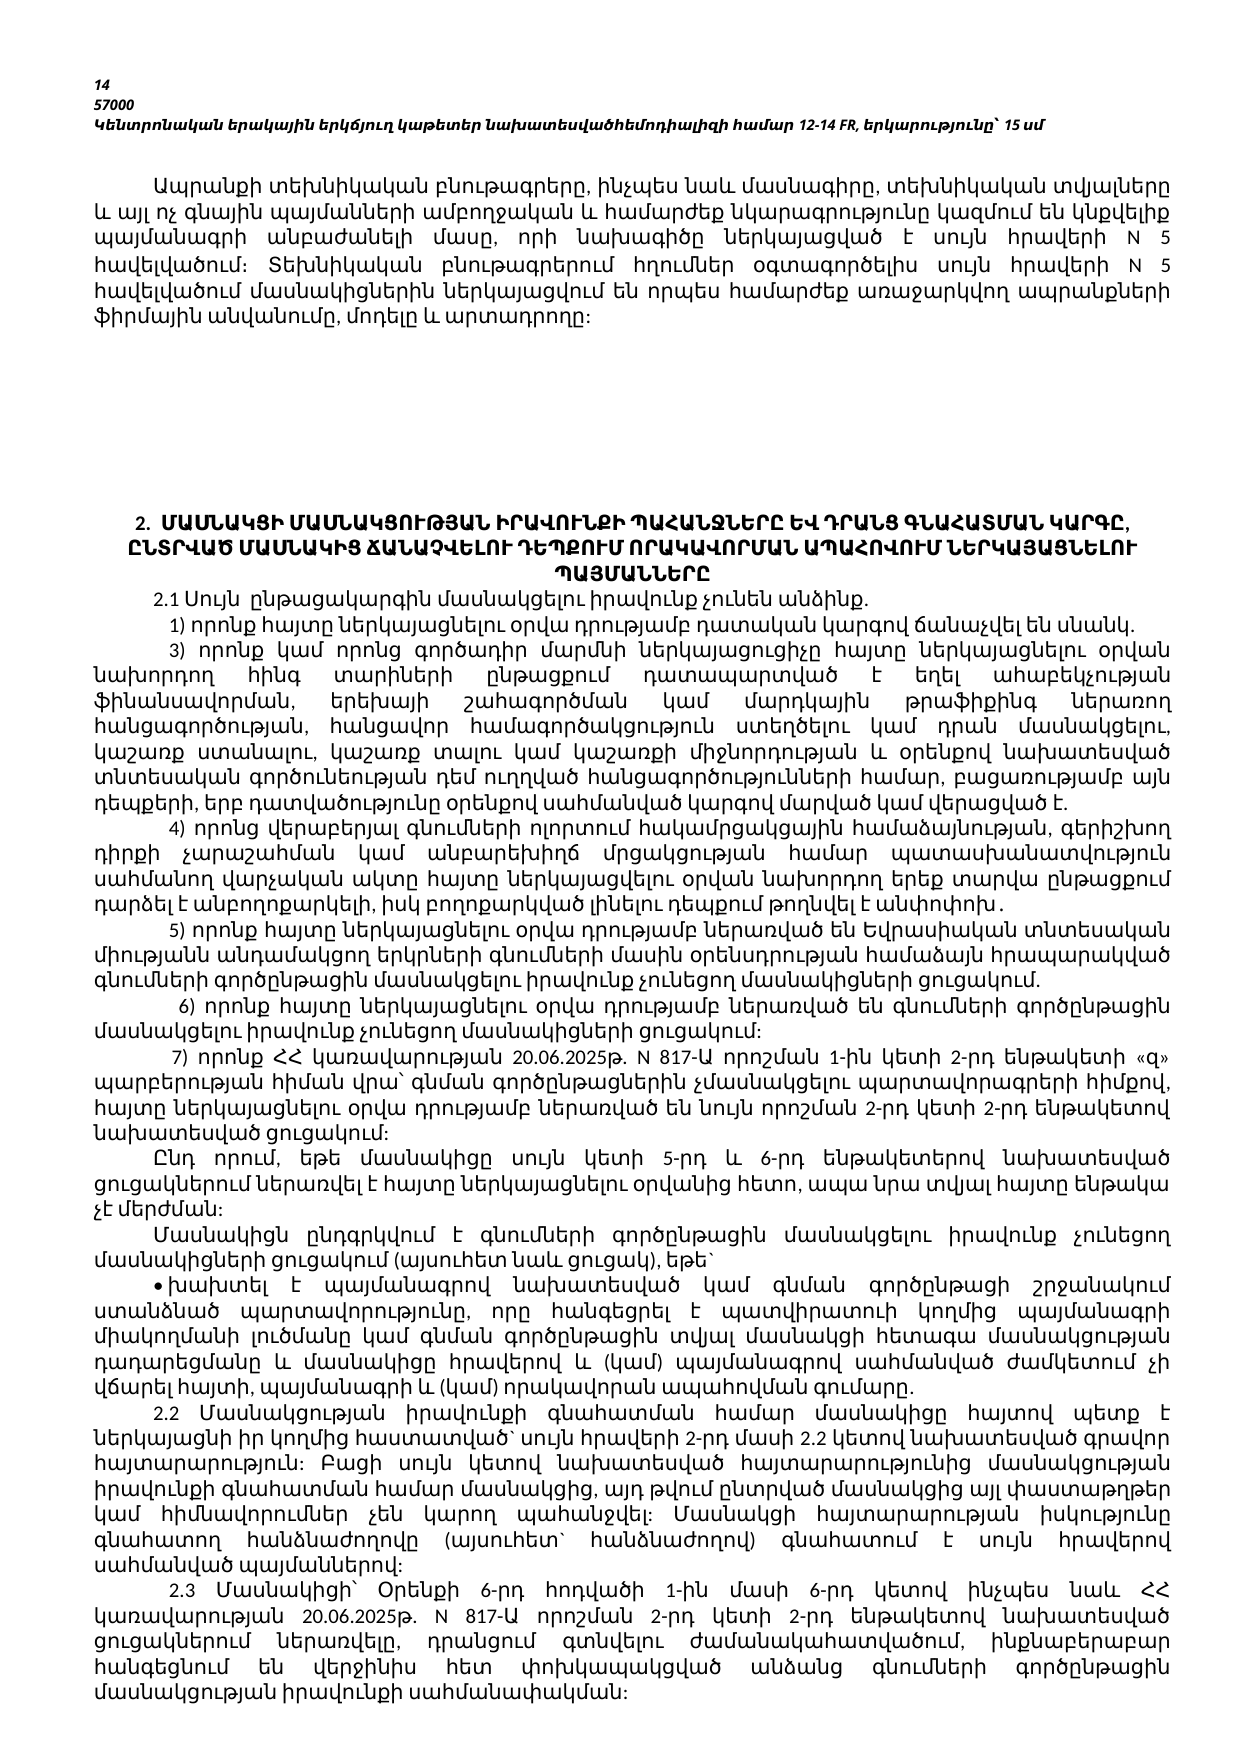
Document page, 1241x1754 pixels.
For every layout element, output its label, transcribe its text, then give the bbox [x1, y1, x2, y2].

text 2.3 Մասնակիցի՝ Օրենքի 6-րդ հոդվածի 1-ին մասի 6-րդ կետով ինչպես նաև ՀՀ կառավարության 20.06.2025թ. N 817-Ա որոշման 2-րդ կետի 2-րդ ենթակետով նախատեսված ցուցակներում ներառվելը, դրանցում գտնվելու ժամանակահատվածում, ինքնաբերաբար հանգեցնում են վերջինիս հետ փոխկապակցված անձանց գնումների գործընթացին մասնակցության իրավունքի սահմանափակման: [94, 1578, 1171, 1705]
text 2. ՄԱՍՆԱԿՑԻ ՄԱՍՆԱԿՑՈՒԹՅԱՆ ԻՐԱՎՈՒՆՔԻ ՊԱՀԱՆՋՆԵՐԸ ԵՎ ԴՐԱՆՑ ԳՆԱՀԱՏՄԱՆ ԿԱՐԳԸ, ԸՆՏՐՎԱԾ ՄԱՍՆԱԿԻՑ ՃԱՆԱՉՎԵԼՈՒ ԴԵՊՔՈՒՄ ՈՐԱԿԱՎՈՐՄԱՆ ԱՊԱՀՈՎՈՒՄ ՆԵՐԿԱՅԱՑՆԵԼՈՒ ՊԱՅՄԱՆՆԵՐԸ [94, 510, 1171, 586]
text 2.2 Մասնակցության իրավունքի գնահատման համար մասնակիցը հայտով պետք է ներկայացնի իր կողմից հաստատված` սույն հրավերի 2-րդ մասի 2.2 կետով նախատեսված գրավոր հայտարարություն: Բացի սույն կետով նախատեսված հայտարարությունից մասնակցության իրավունքի գնահատման համար մասնակցից, այդ թվում ընտրված մասնակցից այլ փաստաթղթեր կամ հիմնավորումներ չեն կարող պահանջվել: Մասնակցի հայտարարության իսկությունը գնահատող հանձնաժողովը (այսուհետ` հանձնաժողով) գնահատում է սույն հրավերով սահմանված պայմաններով: [94, 1400, 1171, 1578]
text Ընդ որում, եթե մասնակիցը սույն կետի 5-րդ և 6-րդ ենթակետերով նախատեսված ցուցակներում ներառվել է հայտը ներկայացնելու օրվանից հետո, ապա նրա տվյալ հայտը ենթակա չէ մերժման: [94, 1146, 1171, 1222]
text 6) որոնք հայտը ներկայացնելու օրվա դրությամբ ներառված են գնումների գործընթացին մասնակցելու իրավունք չունեցող մասնակիցների ցուցակում: [94, 993, 1171, 1044]
text 5) որոնք հայտը ներկայացնելու օրվա դրությամբ ներառված են Եվրասիական տնտեսական միությանն անդամակցող երկրների գնումների մասին օրենսդրության համաձայն հրապարակված գնումների գործընթացին մասնակցելու իրավունք չունեցող մասնակիցների ցուցակում. [94, 917, 1171, 993]
text Մասնակիցն ընդգրկվում է գնումների գործընթացին մասնակցելու իրավունք չունեցող մասնակիցների ցուցակում (այսուհետ նաև ցուցակ), եթե` [94, 1222, 1171, 1273]
text • խախտել է պայմանագրով նախատեսված կամ գնման գործընթացի շրջանակում ստանձնած պարտավորությունը, որը հանգեցրել է պատվիրատուի կողմից պայմանագրի միակողմանի լուծմանը կամ գնման գործընթացին տվյալ մասնակցի հետագա մասնակցության դադարեցմանը և մասնակիցը հրավերով և (կամ) պայմանագրով սահմանված ժամկետում չի վճարել հայտի, պայմանագրի և (կամ) որակավորան ապահովման գումարը. [94, 1273, 1171, 1400]
text 3) որոնք կամ որոնց գործադիր մարմնի ներկայացուցիչը հայտը ներկայացնելու օրվան նախորդող հինգ տարիների ընթացքում դատապարտված է եղել ահաբեկչության ֆինանսավորման, երեխայի շահագործման կամ մարդկային թրաֆիքինգ ներառող հանցագործության, հանցավոր համագործակցություն ստեղծելու կամ դրան մասնակցելու, կաշառք ստանալու, կաշառք տալու կամ կաշառքի միջնորդության և օրենքով նախատեսված տնտեսական գործունեության դեմ ուղղված հանցագործությունների համար, բացառությամբ այն դեպքերի, երբ դատվածությունը օրենքով սահմանված կարգով մարված կամ վերացված է. [94, 637, 1171, 815]
text 7) որոնք ՀՀ կառավարության 20.06.2025թ. N 817-Ա որոշման 1-ին կետի 2-րդ ենթակետի «զ» պարբերության հիման վրա՝ գնման գործընթացներին չմասնակցելու պարտավորագրերի հիմքով, հայտը ներկայացնելու օրվա դրությամբ ներառված են նույն որոշման 2-րդ կետի 2-րդ ենթակետով նախատեսված ցուցակում: [94, 1044, 1171, 1146]
text 2.1 Սույն ընթացակարգին մասնակցելու իրավունք չունեն անձինք. [94, 586, 1171, 612]
text 4) որոնց վերաբերյալ գնումների ոլորտում հակամրցակցային համաձայնության, գերիշխող դիրքի չարաշահման կամ անբարեխիղճ մրցակցության համար պատասխանատվություն սահմանող վարչական ակտը հայտը ներկայացվելու օրվան նախորդող երեք տարվա ընթացքում դարձել է անբողոքարկելի, իսկ բողոքարկված լինելու դեպքում թողնվել է անփոփոխ․ [94, 815, 1171, 917]
text 1) որոնք հայտը ներկայացնելու օրվա դրությամբ դատական կարգով ճանաչվել են սնանկ. [94, 612, 1171, 637]
text Ապրանքի տեխնիկական բնութագրերը, ինչպես նաև մասնագիրը, տեխնիկական տվյալները և այլ ոչ գնային պայմանների ամբողջական և համարժեք նկարագրությունը կազմում են կնքվելիք պայմանագրի անբաժանելի մասը, որի նախագիծը ներկայացված է սույն հրավերի N 5 հավելվածում։ Տեխնիկական բնութագրերում հղումներ օգտագործելիս սույն հրավերի N 5 հավելվածում մասնակիցներին ներկայացվում են որպես համարժեք առաջարկվող ապրանքների ֆիրմային անվանումը, մոդելը և արտադրողը: [94, 174, 1171, 329]
